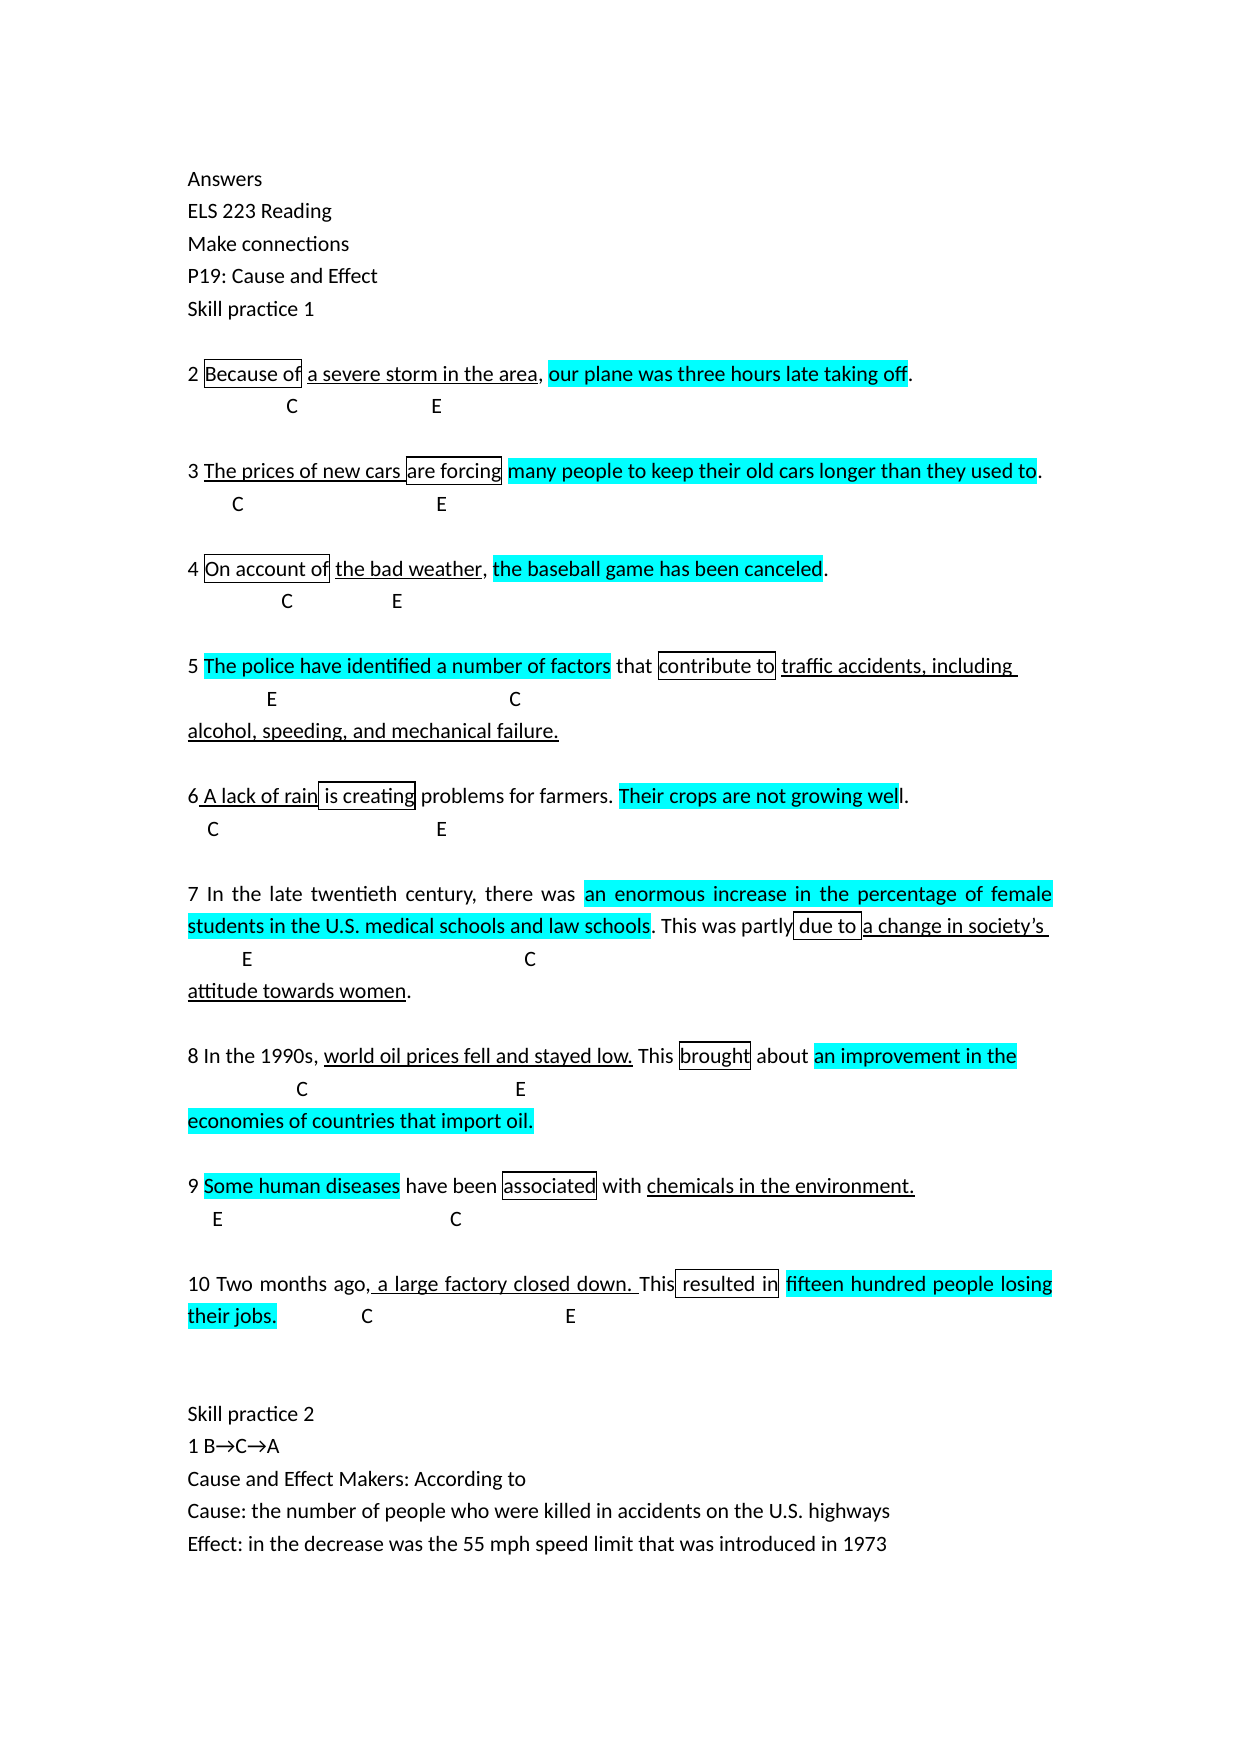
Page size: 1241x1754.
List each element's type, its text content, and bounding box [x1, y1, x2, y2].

text Skill practice 1 [187, 292, 1053, 324]
text 10 Two months ago, a large factory closed down. This resulted in fifteen hundred people losing their jobs. C E [187, 1267, 1053, 1332]
text 8 In the 1990s, world oil prices fell and stayed low. This brought about an improvement in the [187, 1039, 1053, 1072]
text Answers [187, 162, 1053, 194]
text P19: Cause and Effect [187, 259, 1053, 292]
text C E [187, 812, 1053, 844]
text 3 The prices of new cars are forcing many people to keep their old cars longer than they used to. [187, 454, 1053, 487]
text E C [187, 1202, 1053, 1234]
text 7 In the late twentieth century, there was an enormous increase in the percentage of female students in the U.S. medical schools and law schools. This was partly due to a change in society’s [187, 877, 1053, 942]
text Cause and Effect Makers: According to [187, 1462, 1053, 1494]
text 1 B→C→A [187, 1429, 1053, 1462]
text Skill practice 2 [187, 1397, 1053, 1429]
text Make connections [187, 227, 1053, 259]
text 5 The police have identified a number of factors that contribute to traffic accidents, including [187, 649, 1053, 682]
text Cause: the number of people who were killed in accidents on the U.S. highways [187, 1494, 1053, 1527]
text 4 On account of the bad weather, the baseball game has been canceled. [187, 552, 1053, 584]
text C E [187, 389, 1053, 422]
text C E [187, 487, 1053, 519]
text ELS 223 Reading [187, 194, 1053, 227]
text E C [187, 682, 1053, 714]
text attitude towards women. [187, 974, 1053, 1007]
text Effect: in the decrease was the 55 mph speed limit that was introduced in 1973 [187, 1527, 1053, 1559]
text E C [187, 942, 1053, 974]
text 9 Some human diseases have been associated with chemicals in the environment. [187, 1169, 1053, 1202]
text 2 Because of a severe storm in the area, our plane was three hours late taking off. [187, 357, 1053, 389]
text C E [187, 1072, 1053, 1104]
text economies of countries that import oil. [187, 1104, 1053, 1137]
text 6 A lack of rain is creating problems for farmers. Their crops are not growing well. [187, 779, 1053, 812]
text alcohol, speeding, and mechanical failure. [187, 714, 1053, 747]
text C E [187, 584, 1053, 617]
